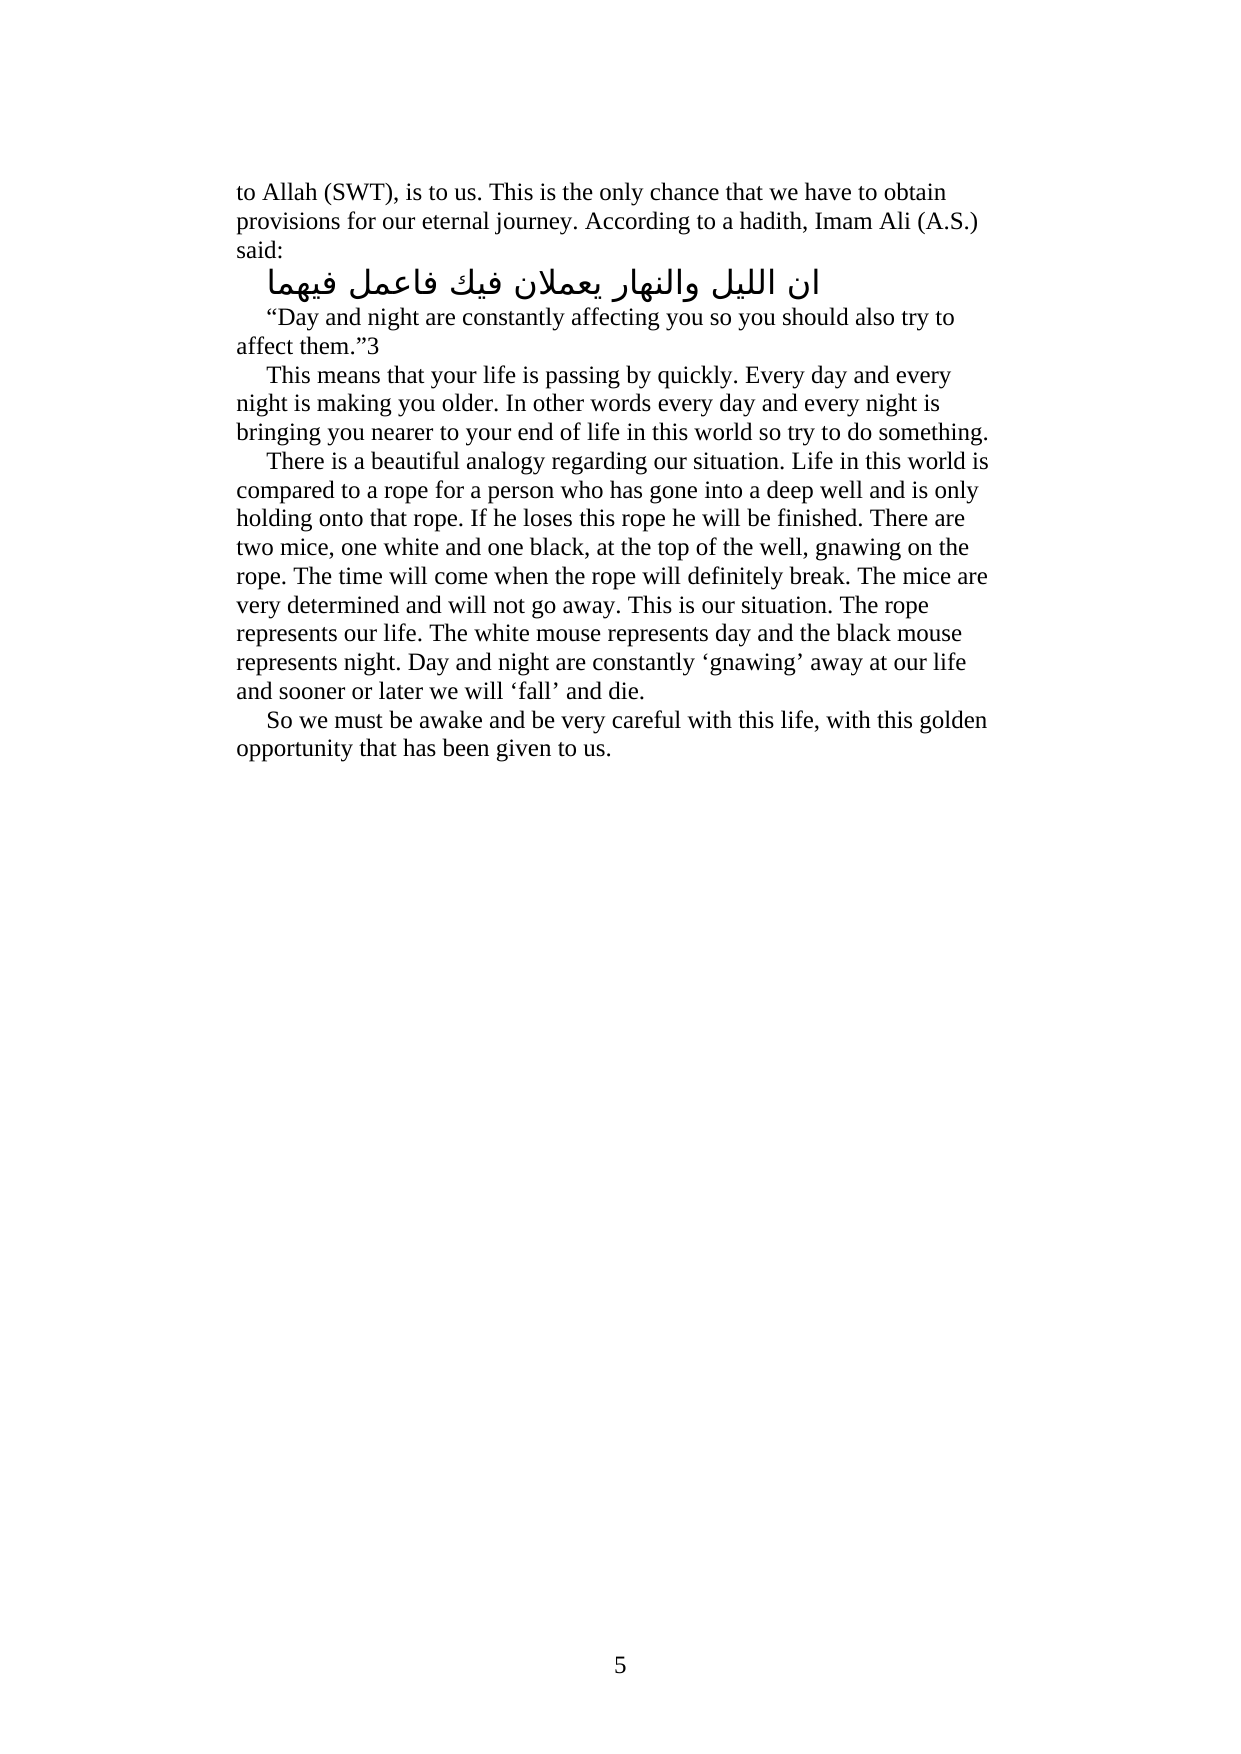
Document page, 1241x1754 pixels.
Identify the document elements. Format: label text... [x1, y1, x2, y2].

text “Day and night are constantly affecting you so you should also try to affect them.”3 [236, 302, 1004, 360]
text There is a beautiful analogy regarding our situation. Life in this world is compared to a rope for a person who has gone into a deep well and is only holding onto that rope. If he loses this rope he will be finished. There are two mice, one white and one black, at the top of the well, gnawing on the rope. The time will come when the rope will definitely break. The mice are very determined and will not go away. This is our situation. The rope represents our life. The white mouse represents day and the black mouse represents night. Day and night are constantly ‘gnawing’ away at our life and sooner or later we will ‘fall’ and die. [236, 446, 1004, 705]
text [236, 177, 1004, 263]
text This means that your life is passing by quickly. Every day and every night is making you older. In other words every day and every night is bringing you nearer to your end of life in this world so try to do something. [236, 360, 1004, 446]
text ان الليل والنهار يعملان فيك فاعمل فيهما [236, 263, 1004, 302]
text So we must be awake and be very careful with this life, with this golden opportunity that has been given to us. [236, 705, 1004, 762]
